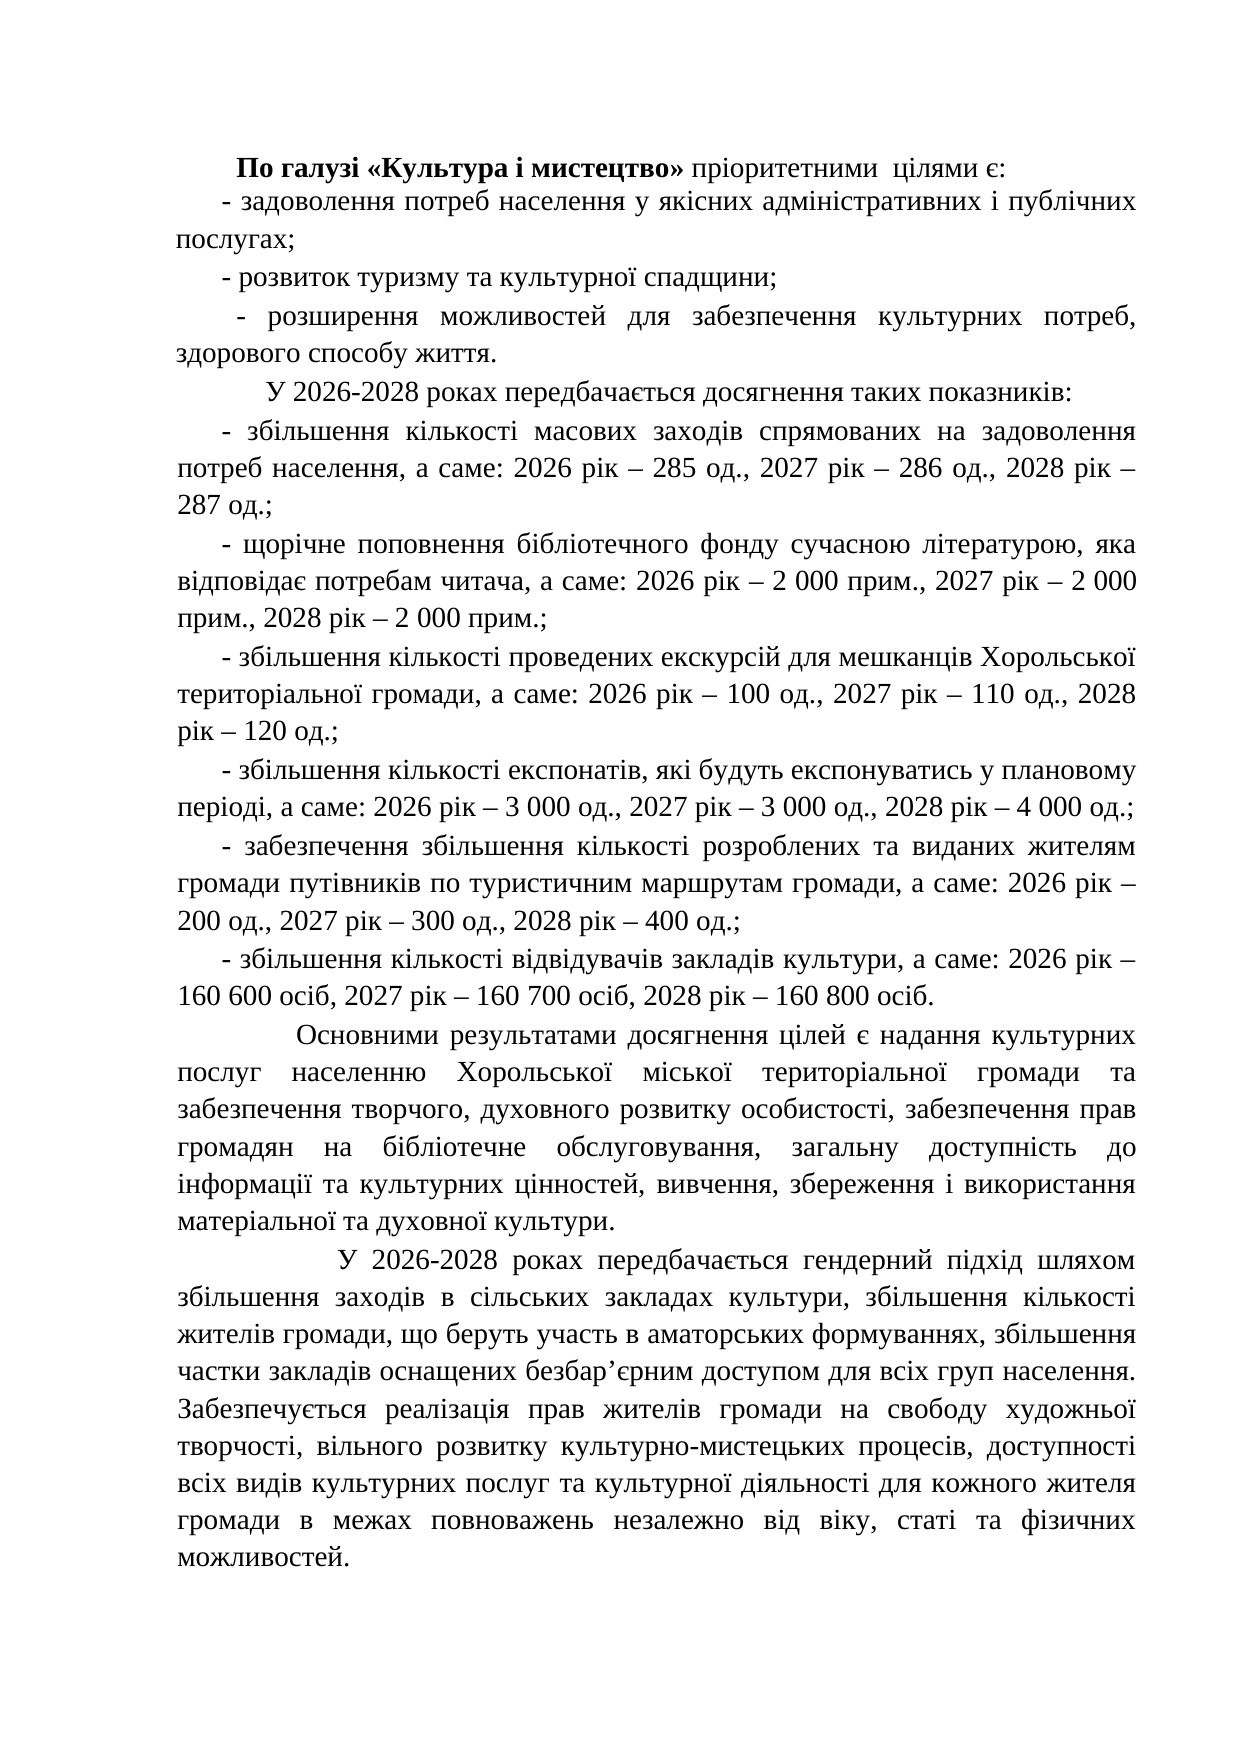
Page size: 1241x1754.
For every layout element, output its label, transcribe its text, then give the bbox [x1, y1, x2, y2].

text - забезпечення збільшення кількості розроблених та виданих жителям громади путівників по туристичним маршрутам громади, а саме: 2026 рік – 200 од., 2027 рік – 300 од., 2028 рік – 400 од.; [177, 828, 1137, 936]
text - збільшення кількості відвідувачів закладів культури, а саме: 2026 рік – 160 600 осіб, 2027 рік – 160 700 осіб, 2028 рік – 160 800 осіб. [177, 941, 1137, 1012]
text - збільшення кількості проведених екскурсій для мешканців Хорольської територіальної громади, а саме: 2026 рік – 100 од., 2027 рік – 110 од., 2028 рік – 120 од.; [177, 639, 1137, 747]
text - щорічне поповнення бібліотечного фонду сучасною літературою, яка відповідає потребам читача, а саме: 2026 рік – 2 000 прим., 2027 рік – 2 000 прим., 2028 рік – 2 000 прим.; [177, 526, 1137, 634]
text По галузі «Культура і мистецтво» пріоритетними цілями є: [236, 150, 1137, 183]
text - збільшення кількості масових заходів спрямованих на задоволення потреб населення, а саме: 2026 рік – 285 од., 2027 рік – 286 од., 2028 рік – 287 од.; [177, 413, 1137, 521]
text У 2026-2028 роках передбачається досягнення таких показників: [177, 374, 1137, 408]
text - розширення можливостей для забезпечення культурних потреб, здорового способу життя. [176, 298, 1137, 369]
text У 2026-2028 роках передбачається гендерний підхід шляхом збільшення заходів в сільських закладах культури, збільшення кількості жителів громади, що беруть участь в аматорських формуваннях, збільшення частки закладів оснащених безбар’єрним доступом для всіх груп населення. Забезпечується реалізація прав жителів громади на свободу художньої творчості, вільного розвитку культурно-мистецьких процесів, доступності всіх видів культурних послуг та культурної діяльності для кожного жителя громади в межах повноважень незалежно від віку, статі та фізичних можливостей. [177, 1242, 1137, 1573]
text - задоволення потреб населення у якісних адміністративних і публічних послугах; [176, 183, 1137, 254]
text Основними результатами досягнення цілей є надання культурних послуг населенню Хорольської міської територіальної громади та забезпечення творчого, духовного розвитку особистості, забезпечення прав громадян на бібліотечне обслуговування, загальну доступність до інформації та культурних цінностей, вивчення, збереження і використання матеріальної та духовної культури. [177, 1017, 1137, 1237]
text - розвиток туризму та культурної спадщини; [176, 259, 1137, 293]
text - збільшення кількості експонатів, які будуть експонуватись у плановому періоді, а саме: 2026 рік – 3 000 од., 2027 рік – 3 000 од., 2028 рік – 4 000 од.; [177, 752, 1137, 823]
